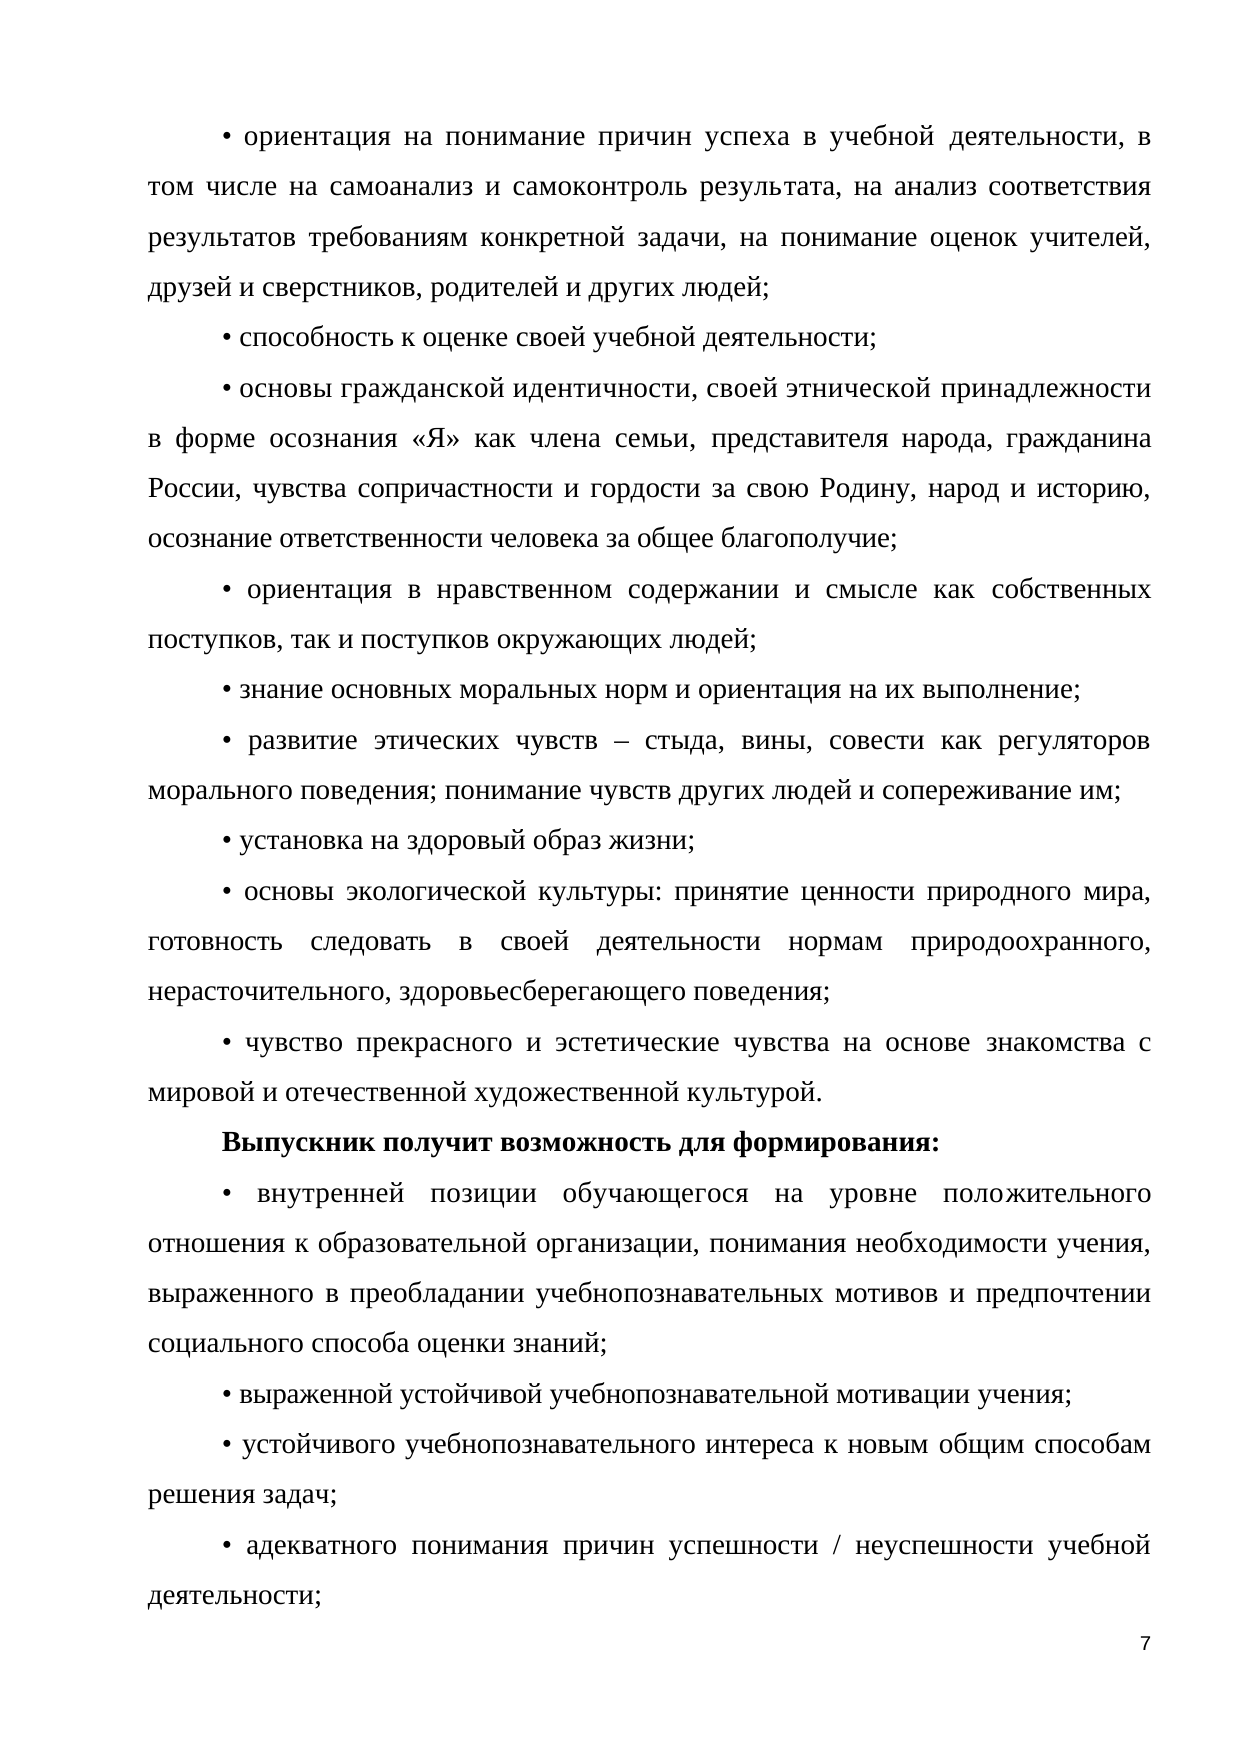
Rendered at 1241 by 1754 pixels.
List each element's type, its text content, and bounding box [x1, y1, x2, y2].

text • развитие этических чувств – стыда, вины, совести как регуляторов морального поведения; понимание чувств других людей и сопереживание им; [148, 722, 1152, 806]
text • выраженной устойчивой учебно­познавательной мотивации учения; [148, 1376, 1152, 1409]
text • чувство прекрасного и эстетические чувства на основе знакомства с мировой и отечественной художественной культурой. [148, 1024, 1152, 1108]
text • внутренней позиции обучающегося на уровне положительного отношения к образовательной организации, понимания необходимости учения, выраженного в преобладании учебно­познавательных мотивов и предпочтении социального способа оценки знаний; [148, 1175, 1152, 1359]
text • знание основных моральных норм и ориентация на их выполнение; [148, 672, 1152, 705]
text • установка на здоровый образ жизни; [148, 822, 1152, 856]
text • основы гражданской идентичности, своей этнической принадлежности в форме осознания «Я» как члена семьи, представителя народа, гражданина России, чувства сопричастности и гордости за свою Родину, народ и историю, осознание ответственности человека за общее благополучие; [148, 370, 1152, 554]
text • способность к оценке своей учебной деятельности; [148, 319, 1152, 353]
text • ориентация на понимание причин успеха в учебной деятельности, в том числе на самоанализ и самоконтроль результата, на анализ соответствия результатов требованиям конкретной задачи, на понимание оценок учителей, друзей и сверстников, родителей и других людей; [148, 118, 1152, 303]
text • адекватного понимания причин успешности / неуспешности учебной деятельности; [148, 1527, 1152, 1611]
text Выпускник получит возможность для формирования: [148, 1124, 1152, 1158]
text • основы экологической культуры: принятие ценности природного мира, готовность следовать в своей деятельности нормам природоохранного, нерасточительного, здоровьесберегающего поведения; [148, 873, 1152, 1007]
text • устойчивого учебно­познавательного интереса к новым общим способам решения задач; [148, 1426, 1152, 1510]
text • ориентация в нравственном содержании и смысле как собственных поступков, так и поступков окружающих людей; [148, 571, 1152, 655]
